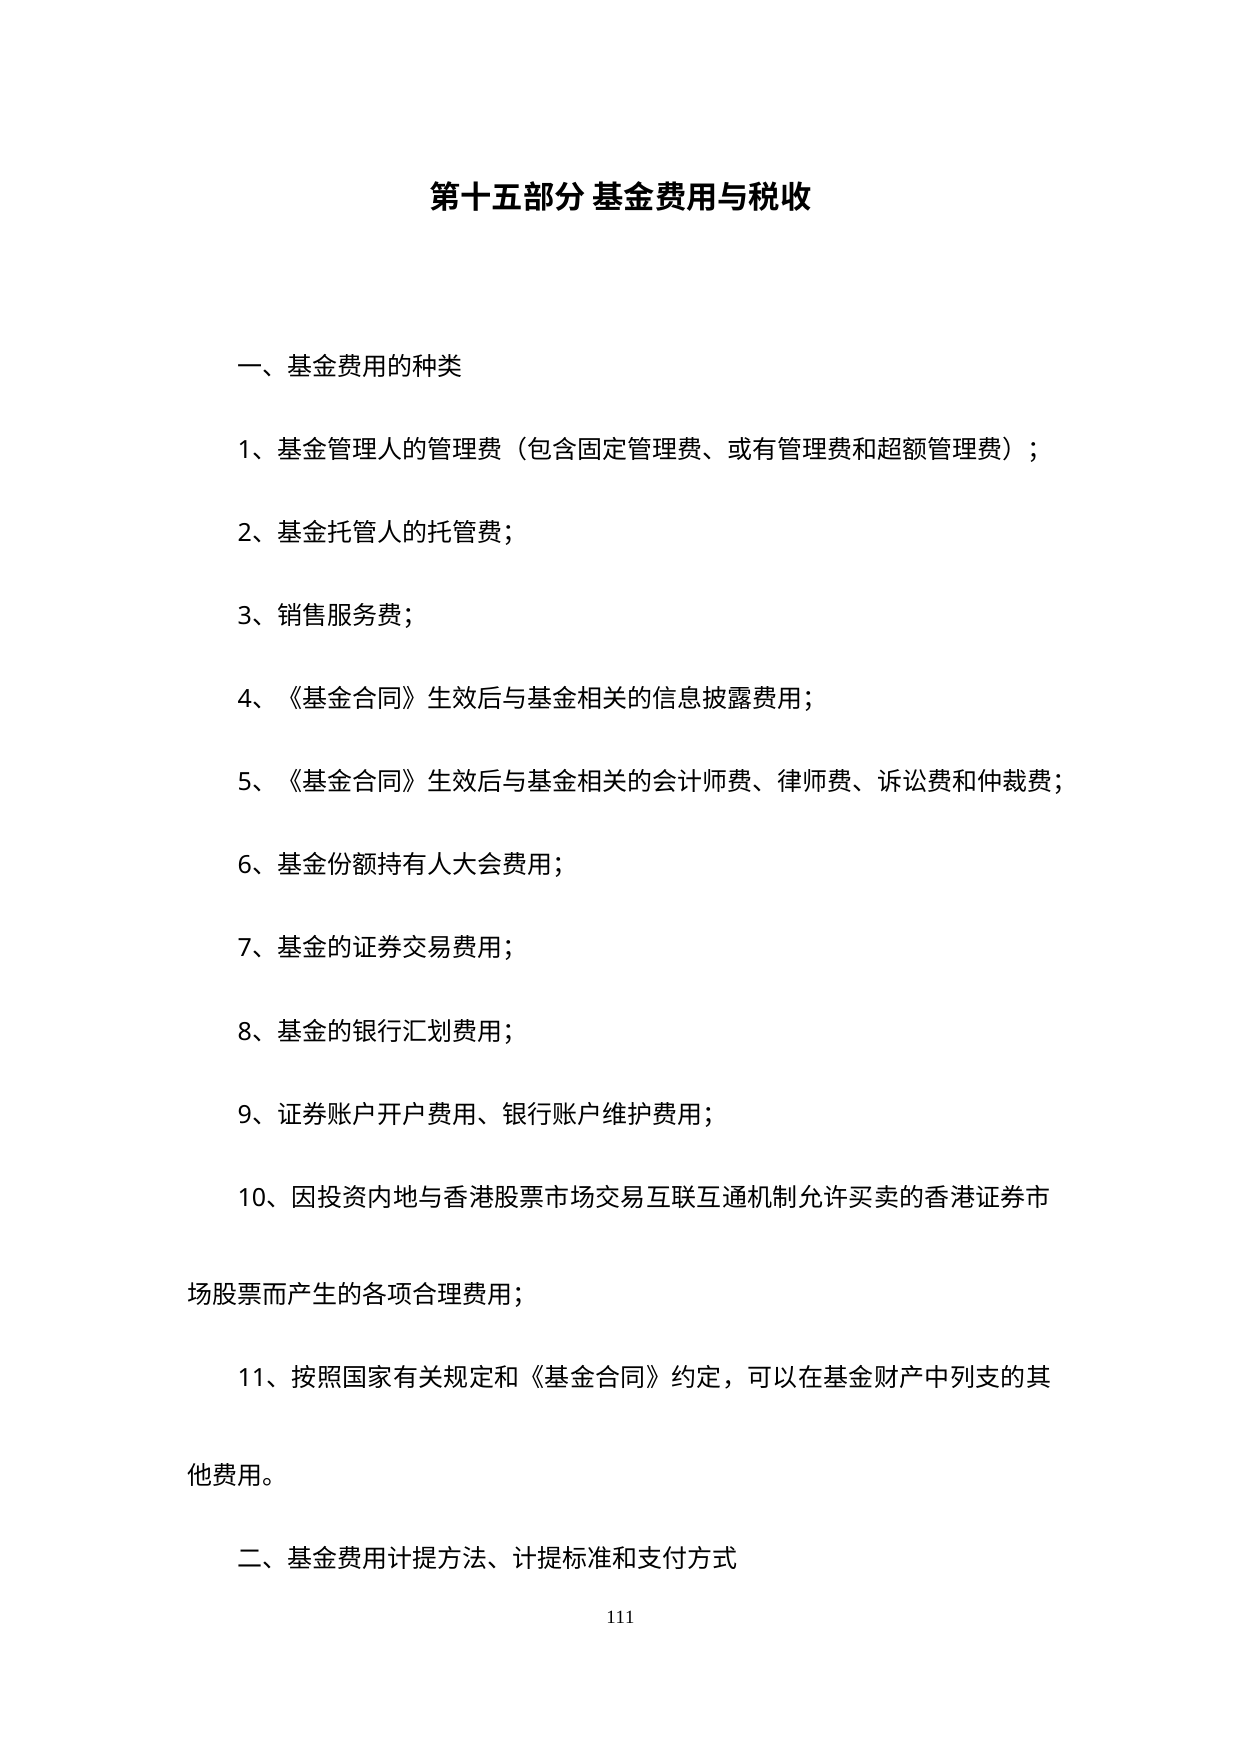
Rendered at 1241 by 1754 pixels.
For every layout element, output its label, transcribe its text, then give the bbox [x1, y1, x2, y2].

text 11、按照国家有关规定和《基金合同》约定，可以在基金财产中列支的其他费用。 [187, 1343, 1053, 1506]
text 3、销售服务费； [187, 581, 1053, 646]
text 2、基金托管人的托管费； [187, 498, 1053, 563]
text 10、因投资内地与香港股票市场交易互联互通机制允许买卖的香港证券市场股票而产生的各项合理费用； [187, 1163, 1053, 1325]
text 1、基金管理人的管理费（包含固定管理费、或有管理费和超额管理费）； [187, 415, 1053, 480]
text 9、证券账户开户费用、银行账户维护费用； [187, 1080, 1053, 1145]
text 5、《基金合同》生效后与基金相关的会计师费、律师费、诉讼费和仲裁费； [187, 747, 1053, 812]
text 8、基金的银行汇划费用； [187, 997, 1053, 1062]
text 二、基金费用计提方法、计提标准和支付方式 [187, 1524, 1053, 1589]
text 6、基金份额持有人大会费用； [187, 830, 1053, 895]
text 第十五部分 基金费用与税收 [187, 162, 1053, 227]
text 7、基金的证券交易费用； [187, 913, 1053, 978]
text 一、基金费用的种类 [187, 332, 1053, 397]
text 4、《基金合同》生效后与基金相关的信息披露费用； [187, 664, 1053, 729]
